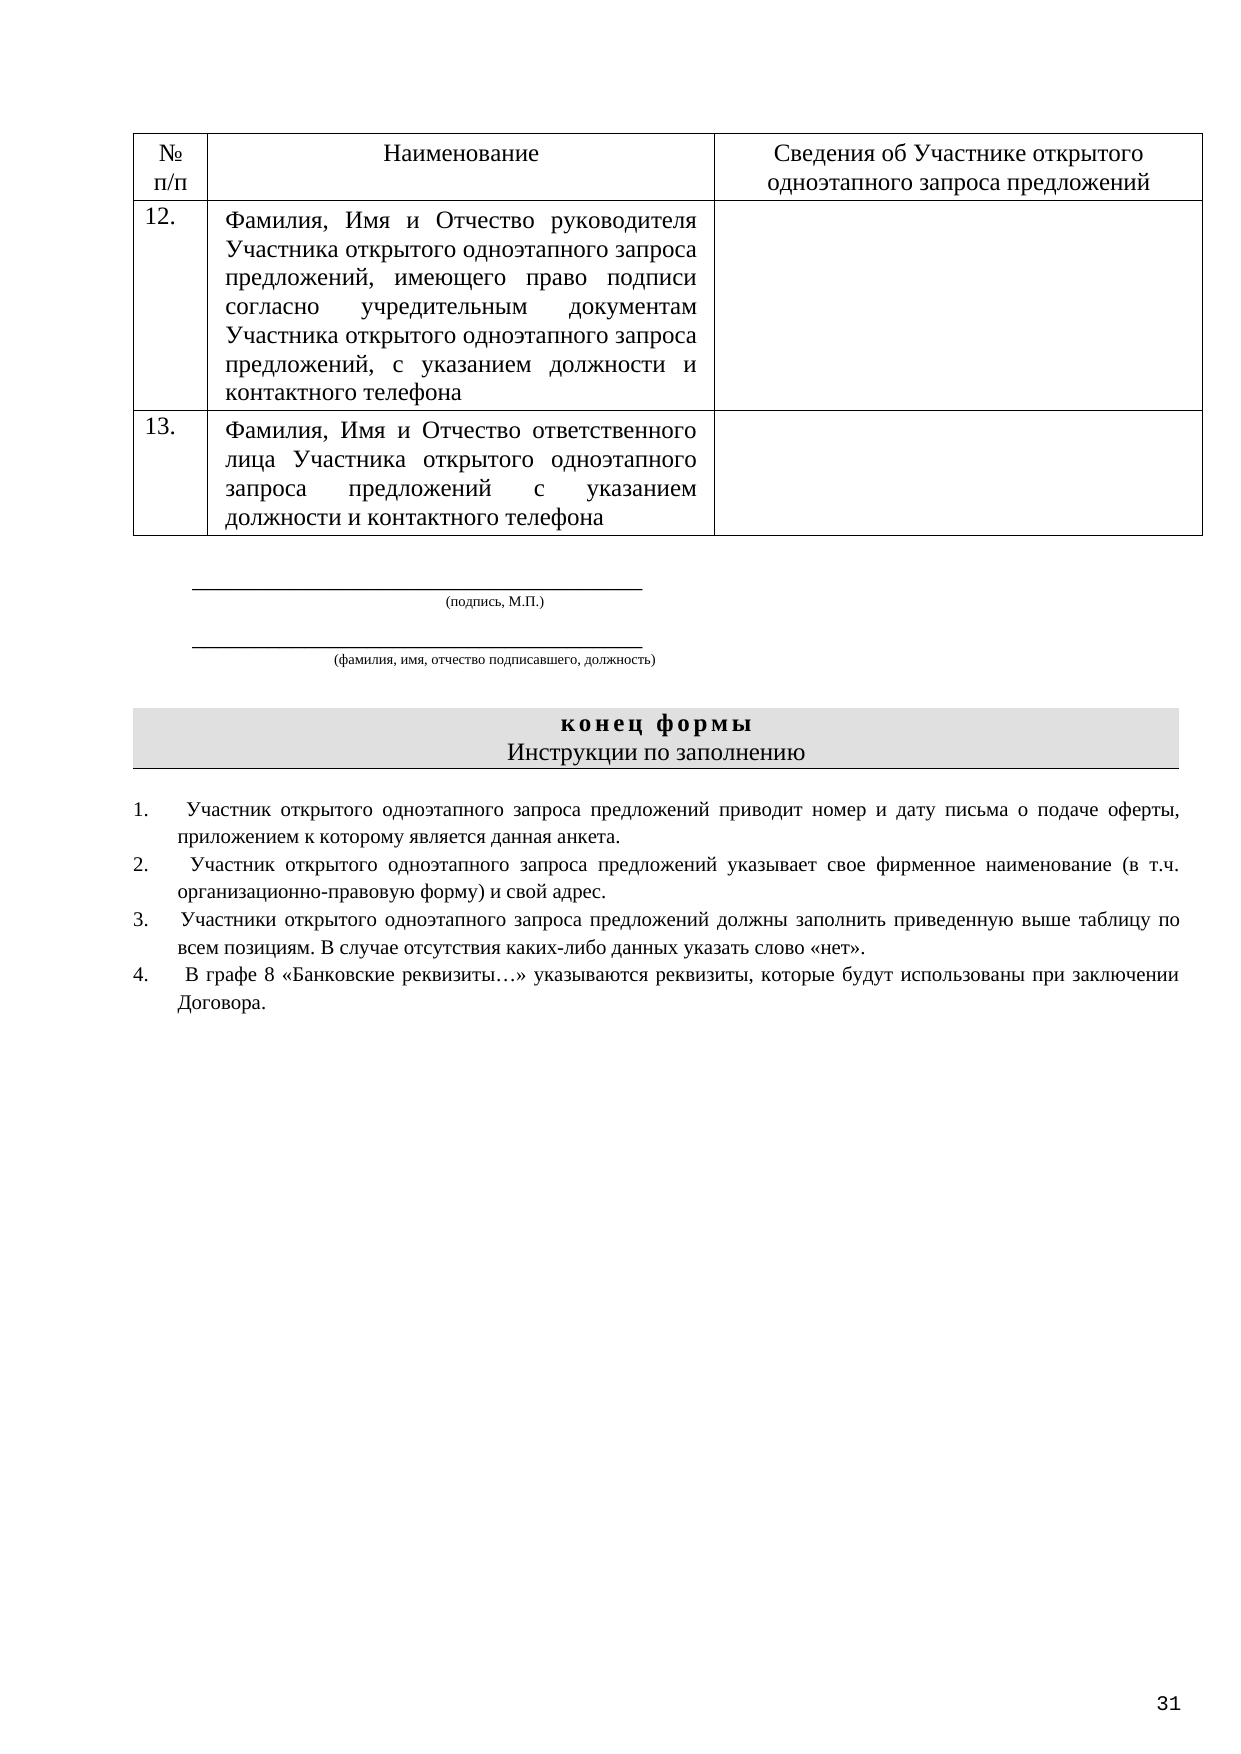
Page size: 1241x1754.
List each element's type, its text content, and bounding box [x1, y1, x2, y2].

text (подпись, М.П.) [133, 593, 797, 622]
table_header Сведения об Участнике открытого одноэтапного запроса предложений [715, 134, 1202, 200]
table_header Наименование [208, 134, 714, 200]
text Инструкции по заполнению [133, 737, 1179, 768]
text 3. Участники открытого одноэтапного запроса предложений должны заполнить приведенную выше таблицу по всем позициям. В случае отсутствия каких-либо данных указать слово «нет». [133, 907, 1181, 959]
table_cell [134, 411, 207, 535]
text ____________________________________ [133, 564, 1181, 593]
text (фамилия, имя, отчество подписавшего, должность) [133, 651, 797, 679]
table_cell [715, 411, 1202, 535]
text ____________________________________ [133, 622, 1181, 651]
table_cell [134, 201, 207, 410]
text конец формы [133, 708, 1179, 737]
text 4. В графе 8 «Банковские реквизиты…» указываются реквизиты, которые будут использованы при заключении Договора. [133, 962, 1181, 1014]
table_cell [715, 201, 1202, 410]
table_cell Фамилия, Имя и Отчество руководителя Участника открытого одноэтапного запроса предложений, имеющего право подписи согласно учредительным документам Участника открытого одноэтапного запроса предложений, с указанием должности и контактного телефона [208, 201, 714, 410]
table_header № п/п [134, 134, 207, 200]
text 2. Участник открытого одноэтапного запроса предложений указывает свое фирменное наименование (в т.ч. организационно-правовую форму) и свой адрес. [133, 852, 1181, 903]
table_cell Фамилия, Имя и Отчество ответственного лица Участника открытого одноэтапного запроса предложений с указанием должности и контактного телефона [208, 411, 714, 535]
text 1. Участник открытого одноэтапного запроса предложений приводит номер и дату письма о подаче оферты, приложением к которому является данная анкета. [133, 797, 1181, 848]
